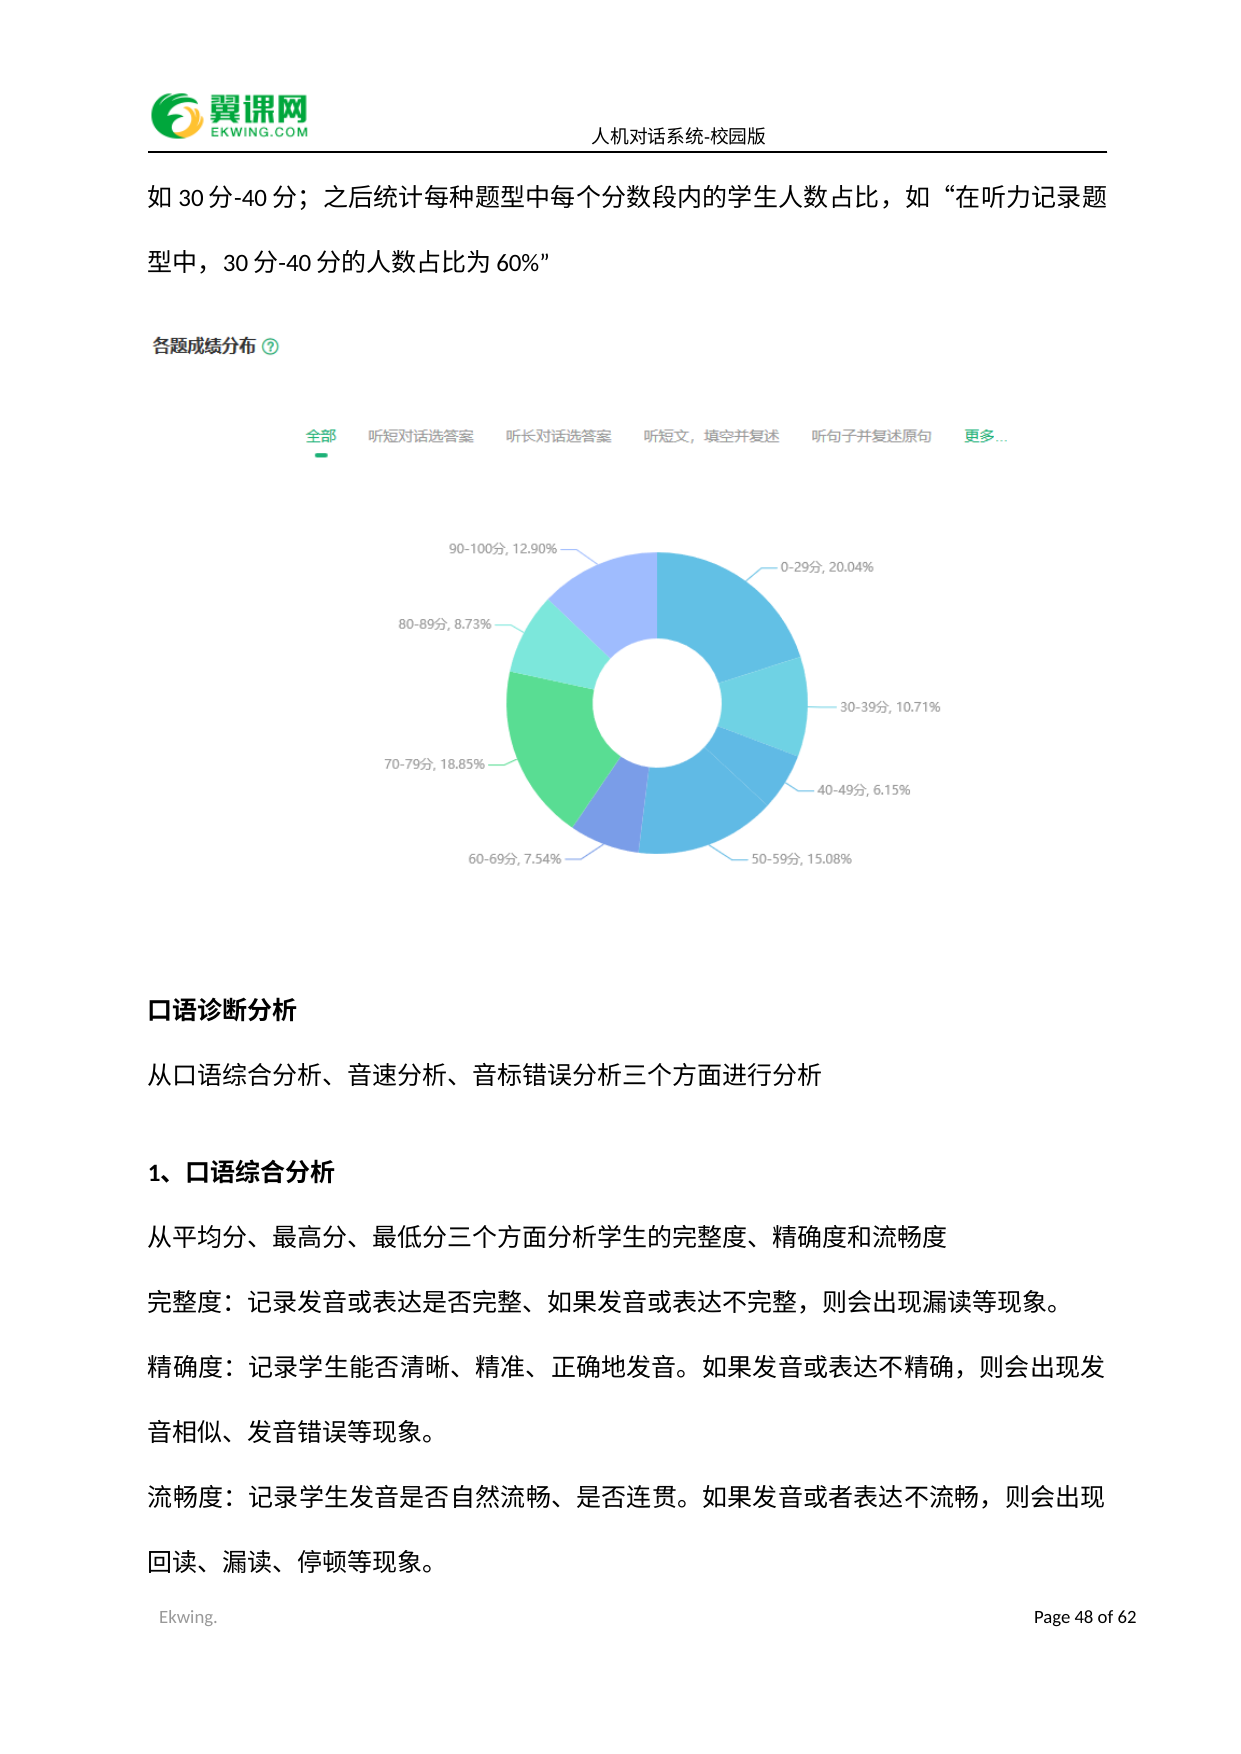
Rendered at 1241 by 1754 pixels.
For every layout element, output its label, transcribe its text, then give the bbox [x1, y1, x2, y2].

text 从口语综合分析、音速分析、音标错误分析三个方面进行分析 [148, 1041, 1107, 1106]
text 从平均分、最高分、最低分三个方面分析学生的完整度、精确度和流畅度 [148, 1203, 1107, 1268]
text 流畅度：记录学生发音是否自然流畅、是否连贯。如果发音或者表达不流畅，则会出现回读、漏读、停顿等现象。 [148, 1463, 1107, 1593]
picture [147, 325, 1107, 925]
text 完整度：记录发音或表达是否完整、如果发音或表达不完整，则会出现漏读等现象。 [148, 1268, 1107, 1333]
text 将所有学生的成绩划分为9个分数段，0-30分为一个分数段，其余每10分为一个分数段，如30分-40分；之后统计每种题型中每个分数段内的学生人数占比，如“在听力记录题型中，30分-40分的人数占比为60%” [148, 163, 1107, 293]
text 精确度：记录学生能否清晰、精准、正确地发音。如果发音或表达不精确，则会出现发音相似、发音错误等现象。 [148, 1333, 1107, 1463]
text 口语诊断分析 [148, 976, 1107, 1041]
picture [147, 88, 317, 144]
text 1、口语综合分析 [148, 1138, 1107, 1203]
